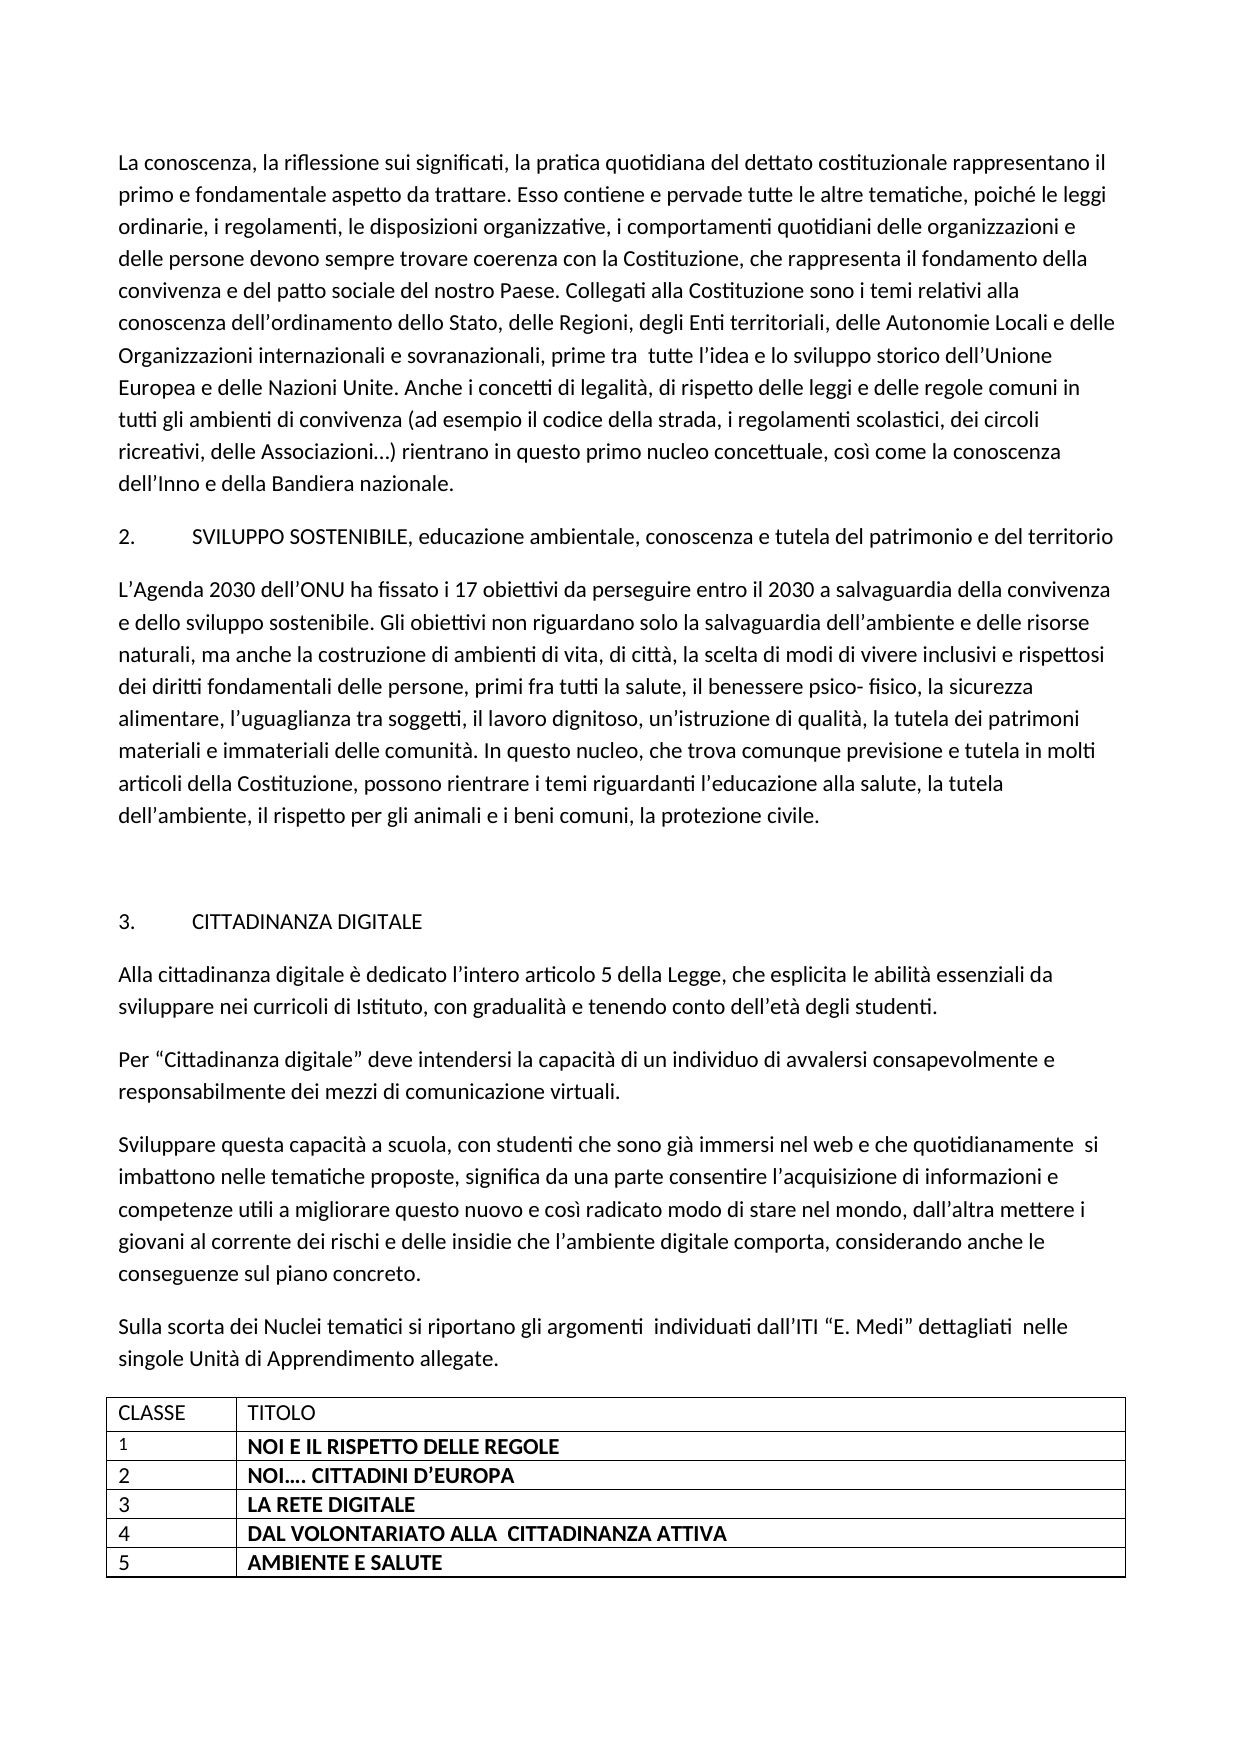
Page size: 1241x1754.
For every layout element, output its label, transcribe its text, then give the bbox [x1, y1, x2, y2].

text Sulla scorta dei Nuclei tematici si riportano gli argomenti individuati dall’ITI “E. Medi” dettagliati nelle singole Unità di Apprendimento allegate. [118, 1312, 1122, 1372]
table_cell AMBIENTE E SALUTE [237, 1548, 1125, 1576]
text Per “Cittadinanza digitale” deve intendersi la capacità di un individuo di avvalersi consapevolmente e responsabilmente dei mezzi di comunicazione virtuali. [118, 1045, 1122, 1105]
table_cell 5 [107, 1548, 236, 1576]
table_cell NOI E IL RISPETTO DELLE REGOLE [237, 1432, 1125, 1460]
table_cell 4 [107, 1519, 236, 1547]
table_header CLASSE [107, 1398, 236, 1431]
text Alla cittadinanza digitale è dedicato l’intero articolo 5 della Legge, che esplicita le abilità essenziali da sviluppare nei curricoli di Istituto, con gradualità e tenendo conto dell’età degli studenti. [118, 960, 1122, 1020]
text 2. SVILUPPO SOSTENIBILE, educazione ambientale, conoscenza e tutela del patrimonio e del territorio [118, 522, 1122, 551]
table_cell NOI…. CITTADINI D’EUROPA [237, 1461, 1125, 1489]
text La conoscenza, la riflessione sui significati, la pratica quotidiana del dettato costituzionale rappresentano il primo e fondamentale aspetto da trattare. Esso contiene e pervade tutte le altre tematiche, poiché le leggi ordinarie, i regolamenti, le disposizioni organizzative, i comportamenti quotidiani delle organizzazioni e delle persone devono sempre trovare coerenza con la Costituzione, che rappresenta il fondamento della convivenza e del patto sociale del nostro Paese. Collegati alla Costituzione sono i temi relativi alla conoscenza dell’ordinamento dello Stato, delle Regioni, degli Enti territoriali, delle Autonomie Locali e delle Organizzazioni internazionali e sovranazionali, prime tra tutte l’idea e lo sviluppo storico dell’Unione Europea e delle Nazioni Unite. Anche i concetti di legalità, di rispetto delle leggi e delle regole comuni in tutti gli ambienti di convivenza (ad esempio il codice della strada, i regolamenti scolastici, dei circoli ricreativi, delle Associazioni…) rientrano in questo primo nucleo concettuale, così come la conoscenza dell’Inno e della Bandiera nazionale. [118, 148, 1122, 497]
table_cell LA RETE DIGITALE [237, 1490, 1125, 1518]
table_cell 1 [107, 1432, 236, 1460]
text Sviluppare questa capacità a scuola, con studenti che sono già immersi nel web e che quotidianamente si imbattono nelle tematiche proposte, significa da una parte consentire l’acquisizione di informazioni e competenze utili a migliorare questo nuovo e così radicato modo di stare nel mondo, dall’altra mettere i giovani al corrente dei rischi e delle insidie che l’ambiente digitale comporta, considerando anche le conseguenze sul piano concreto. [118, 1130, 1122, 1287]
text 3. CITTADINANZA DIGITALE [118, 907, 1122, 935]
table_header TITOLO [237, 1398, 1125, 1431]
table_cell 3 [107, 1490, 236, 1518]
table_cell DAL VOLONTARIATO ALLA CITTADINANZA ATTIVA [237, 1519, 1125, 1547]
text L’Agenda 2030 dell’ONU ha fissato i 17 obiettivi da perseguire entro il 2030 a salvaguardia della convivenza e dello sviluppo sostenibile. Gli obiettivi non riguardano solo la salvaguardia dell’ambiente e delle risorse naturali, ma anche la costruzione di ambienti di vita, di città, la scelta di modi di vivere inclusivi e rispettosi dei diritti fondamentali delle persone, primi fra tutti la salute, il benessere psico- fisico, la sicurezza alimentare, l’uguaglianza tra soggetti, il lavoro dignitoso, un’istruzione di qualità, la tutela dei patrimoni materiali e immateriali delle comunità. In questo nucleo, che trova comunque previsione e tutela in molti articoli della Costituzione, possono rientrare i temi riguardanti l’educazione alla salute, la tutela dell’ambiente, il rispetto per gli animali e i beni comuni, la protezione civile. [118, 576, 1122, 829]
table_cell 2 [107, 1461, 236, 1489]
